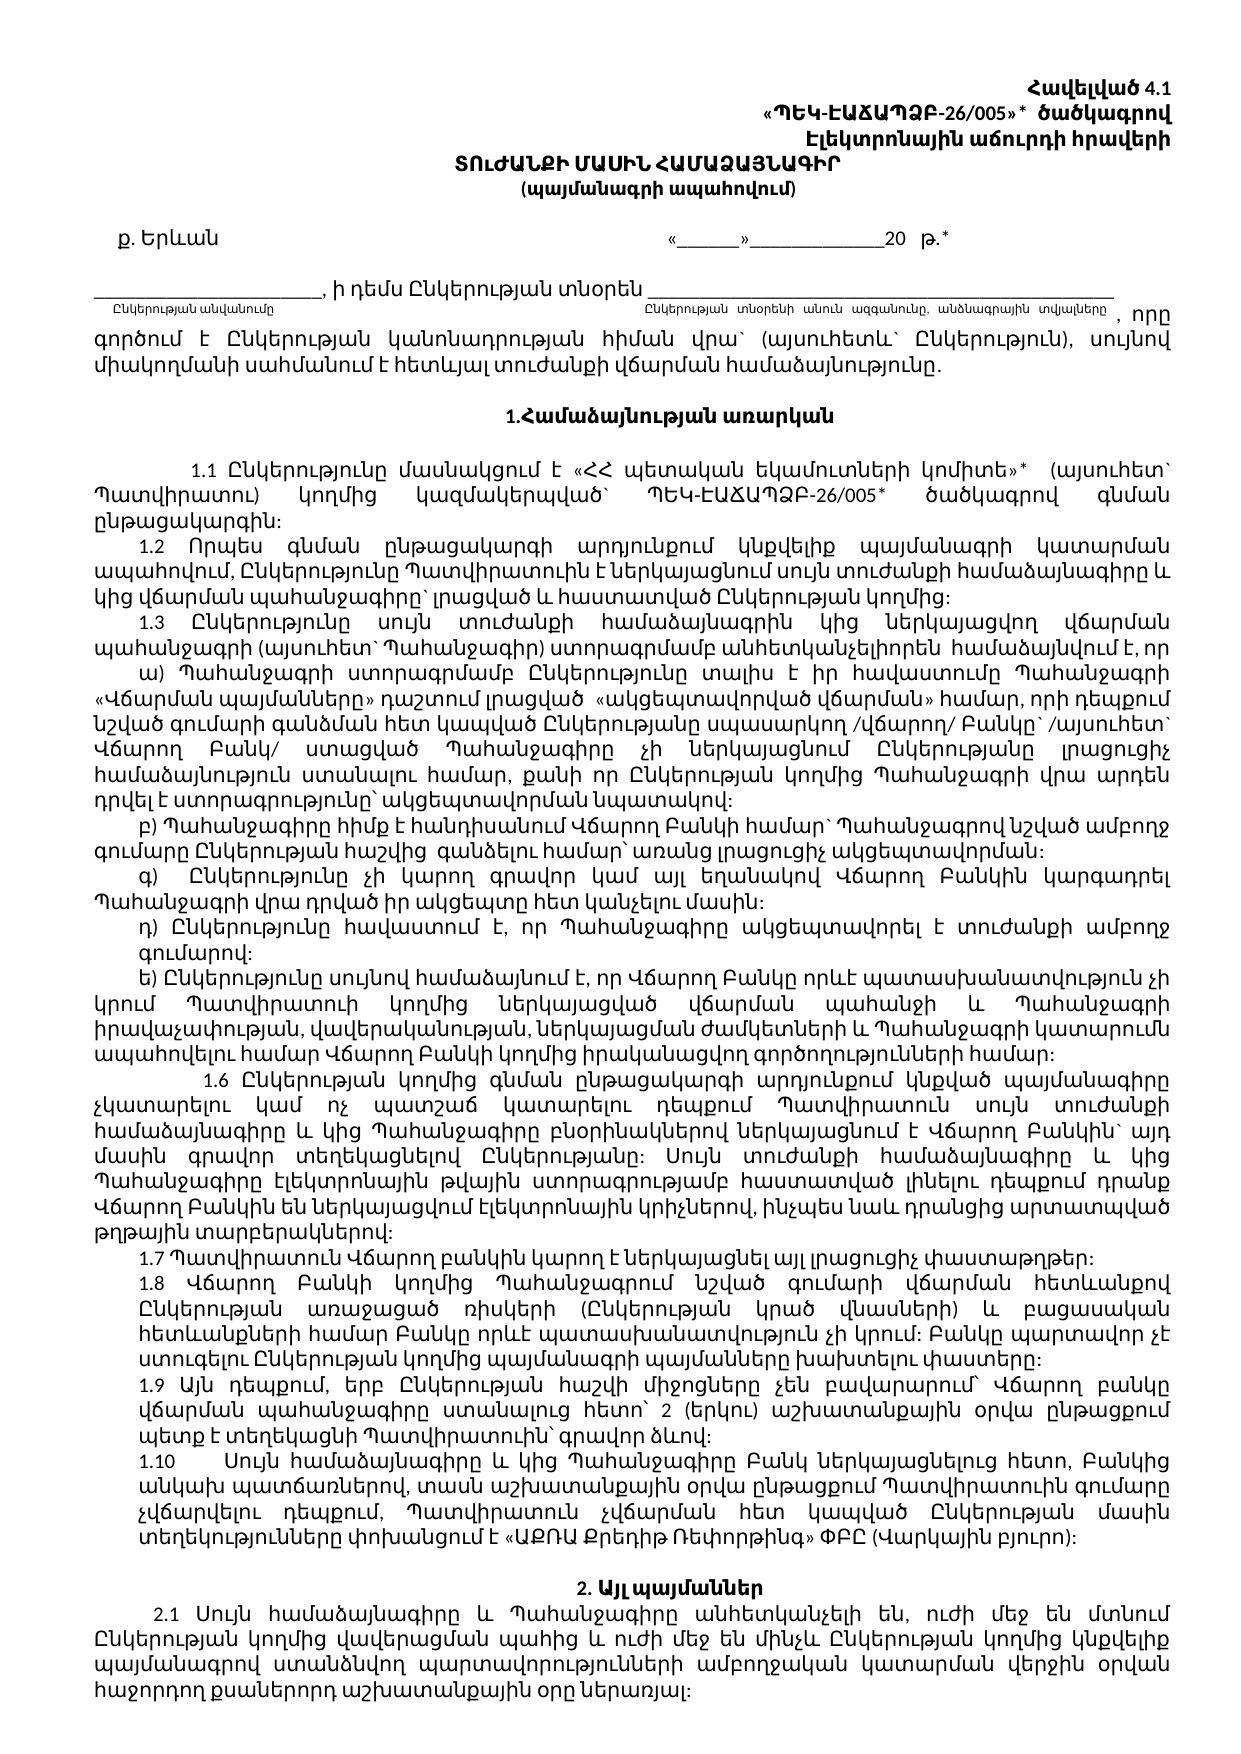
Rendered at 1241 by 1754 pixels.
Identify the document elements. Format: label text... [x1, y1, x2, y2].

text Էլեկտրոնային աճուրդի հրավերի [94, 126, 1171, 151]
text ՏՈւԺԱՆՔԻ ՄԱՍԻՆ ՀԱՄԱՁԱՅՆԱԳԻՐ [94, 151, 1171, 177]
text 1.9 Այն դեպքում, երբ Ընկերության հաշվի միջոցները չեն բավարարում՝ Վճարող բանկը վճարման պահանջագիրը ստանալուց հետո՝ 2 (երկու) աշխատանքային օրվա ընթացքում պետք է տեղեկացնի Պատվիրատուին՝ գրավոր ձևով: [138, 1372, 1171, 1448]
text Ընկերության անվանումը Ընկերության տնօրենի անուն ազգանունը, անձնագրային տվյալները , որը գործում է Ընկերության կանոնադրության հիման վրա` (այսուհետև` Ընկերություն), սույնով միակողմանի սահմանում է հետևյալ տուժանքի վճարման համաձայնությունը. [94, 301, 1171, 377]
text «ՊԵԿ-ԷԱՃԱՊՁԲ-26/005»* ծածկագրով [94, 100, 1171, 126]
text ______________________, ի դեմս Ընկերության տնօրեն _____________________________________________ [94, 276, 1171, 301]
text 2.1 Սույն համաձայնագիրը և Պահանջագիրը անհետկանչելի են, ուժի մեջ են մտնում Ընկերության կողմից վավերացման պահից և ուժի մեջ են մինչև Ընկերության կողմից կնքվելիք պայմանագրով ստանձնվող պարտավորությունների ամբողջական կատարման վերջին օրվան հաջորդող քսաներորդ աշխատանքային օրը ներառյալ: [94, 1601, 1171, 1702]
text Հավելված 4.1 [94, 75, 1171, 100]
text գ) Ընկերությունը չի կարող գրավոր կամ այլ եղանակով Վճարող Բանկին կարգադրել Պահանջագրի վրա դրված իր ակցեպտը հետ կանչելու մասին: [94, 864, 1171, 914]
text 1.Համաձայնության առարկան [169, 403, 1171, 428]
text 1.2 Որպես գնման ընթացակարգի արդյունքում կնքվելիք պայմանագրի կատարման ապահովում, Ընկերությունը Պատվիրատուին է ներկայացնում սույն տուժանքի համաձայնագիրը և կից վճարման պահանջագիրը` լրացված և հաստատված Ընկերության կողմից: [94, 533, 1171, 609]
text ե) Ընկերությունը սույնով համաձայնում է, որ Վճարող Բանկը որևէ պատասխանատվություն չի կրում Պատվիրատուի կողմից ներկայացված վճարման պահանջի և Պահանջագրի իրավաչափության, վավերականության, ներկայացման ժամկետների և Պահանջագրի կատարումն ապահովելու համար Վճարող Բանկի կողմից իրականացվող գործողությունների համար: [94, 965, 1171, 1067]
text (պայմանագրի ապահովում) [94, 177, 1171, 199]
text 2. Այլ պայմաններ [169, 1575, 1171, 1601]
text 1.1 Ընկերությունը մասնակցում է «ՀՀ պետական եկամուտների կոմիտե»* (այսուհետ` Պատվիրատու) կողմից կազմակերպված` ՊԵԿ-ԷԱՃԱՊՁԲ-26/005* ծածկագրով գնման ընթացակարգին: [94, 457, 1171, 533]
text 1.10 Սույն համաձայնագիրը և կից Պահանջագիրը Բանկ ներկայացնելուց հետո, Բանկից անկախ պատճառներով, տասն աշխատանքային օրվա ընթացքում Պատվիրատուին գումարը չվճարվելու դեպքում, Պատվիրատուն չվճարման հետ կապված Ընկերության մասին տեղեկությունները փոխանցում է «ԱՔՌԱ Քրեդիթ Ռեփորթինգ» ՓԲԸ (Վարկային բյուրո): [138, 1448, 1171, 1550]
text 1.6 Ընկերության կողմից գնման ընթացակարգի արդյունքում կնքված պայմանագիրը չկատարելու կամ ոչ պատշաճ կատարելու դեպքում Պատվիրատուն սույն տուժանքի համաձայնագիրը և կից Պահանջագիրը բնօրինակներով ներկայացնում է Վճարող Բանկին` այդ մասին գրավոր տեղեկացնելով Ընկերությանը: Սույն տուժանքի համաձայնագիրը և կից Պահանջագիրը էլեկտրոնային թվային ստորագրությամբ հաստատված լինելու դեպքում դրանք Վճարող Բանկին են ներկայացվում էլեկտրոնային կրիչներով, ինչպես նաև դրանցից արտատպված թղթային տարբերակներով: [94, 1067, 1171, 1245]
text դ) Ընկերությունը հավաստում է, որ Պահանջագիրը ակցեպտավորել է տուժանքի ամբողջ գումարով: [138, 914, 1171, 965]
text 1.7 Պատվիրատուն Վճարող բանկին կարող է ներկայացնել այլ լրացուցիչ փաստաթղթեր: [138, 1245, 1171, 1270]
text 1.3 Ընկերությունը սույն տուժանքի համաձայնագրին կից ներկայացվող վճարման պահանջագրի (այսուհետ` Պահանջագիր) ստորագրմամբ անհետկանչելիորեն համաձայնվում է, որ [94, 609, 1171, 660]
text բ) Պահանջագիրը հիմք է հանդիսանում Վճարող Բանկի համար` Պահանջագրով նշված ամբողջ գումարը Ընկերության հաշվից գանձելու համար՝ առանց լրացուցիչ ակցեպտավորման: [94, 813, 1171, 864]
text ա) Պահանջագրի ստորագրմամբ Ընկերությունը տալիս է իր հավաստումը Պահանջագրի «Վճարման պայմանները» դաշտում լրացված «ակցեպտավորված վճարման» համար, որի դեպքում նշված գումարի գանձման հետ կապված Ընկերությանը սպասարկող /վճարող/ Բանկը` /այսուհետ` Վճարող Բանկ/ ստացված Պահանջագիրը չի ներկայացնում Ընկերությանը լրացուցիչ համաձայնություն ստանալու համար, քանի որ Ընկերության կողմից Պահանջագրի վրա արդեն դրվել է ստորագրությունը՝ ակցեպտավորման նպատակով: [94, 660, 1171, 813]
text 1.8 Վճարող Բանկի կողմից Պահանջագրում նշված գումարի վճարման հետևանքով Ընկերության առաջացած ռիսկերի (Ընկերության կրած վնասների) և բացասական հետևանքների համար Բանկը որևէ պատասխանատվություն չի կրում: Բանկը պարտավոր չէ ստուգելու Ընկերության կողմից պայմանագրի պայմանները խախտելու փաստերը: [138, 1270, 1171, 1372]
text ք. Երևան «______»_____________20 թ.* [94, 225, 1171, 250]
